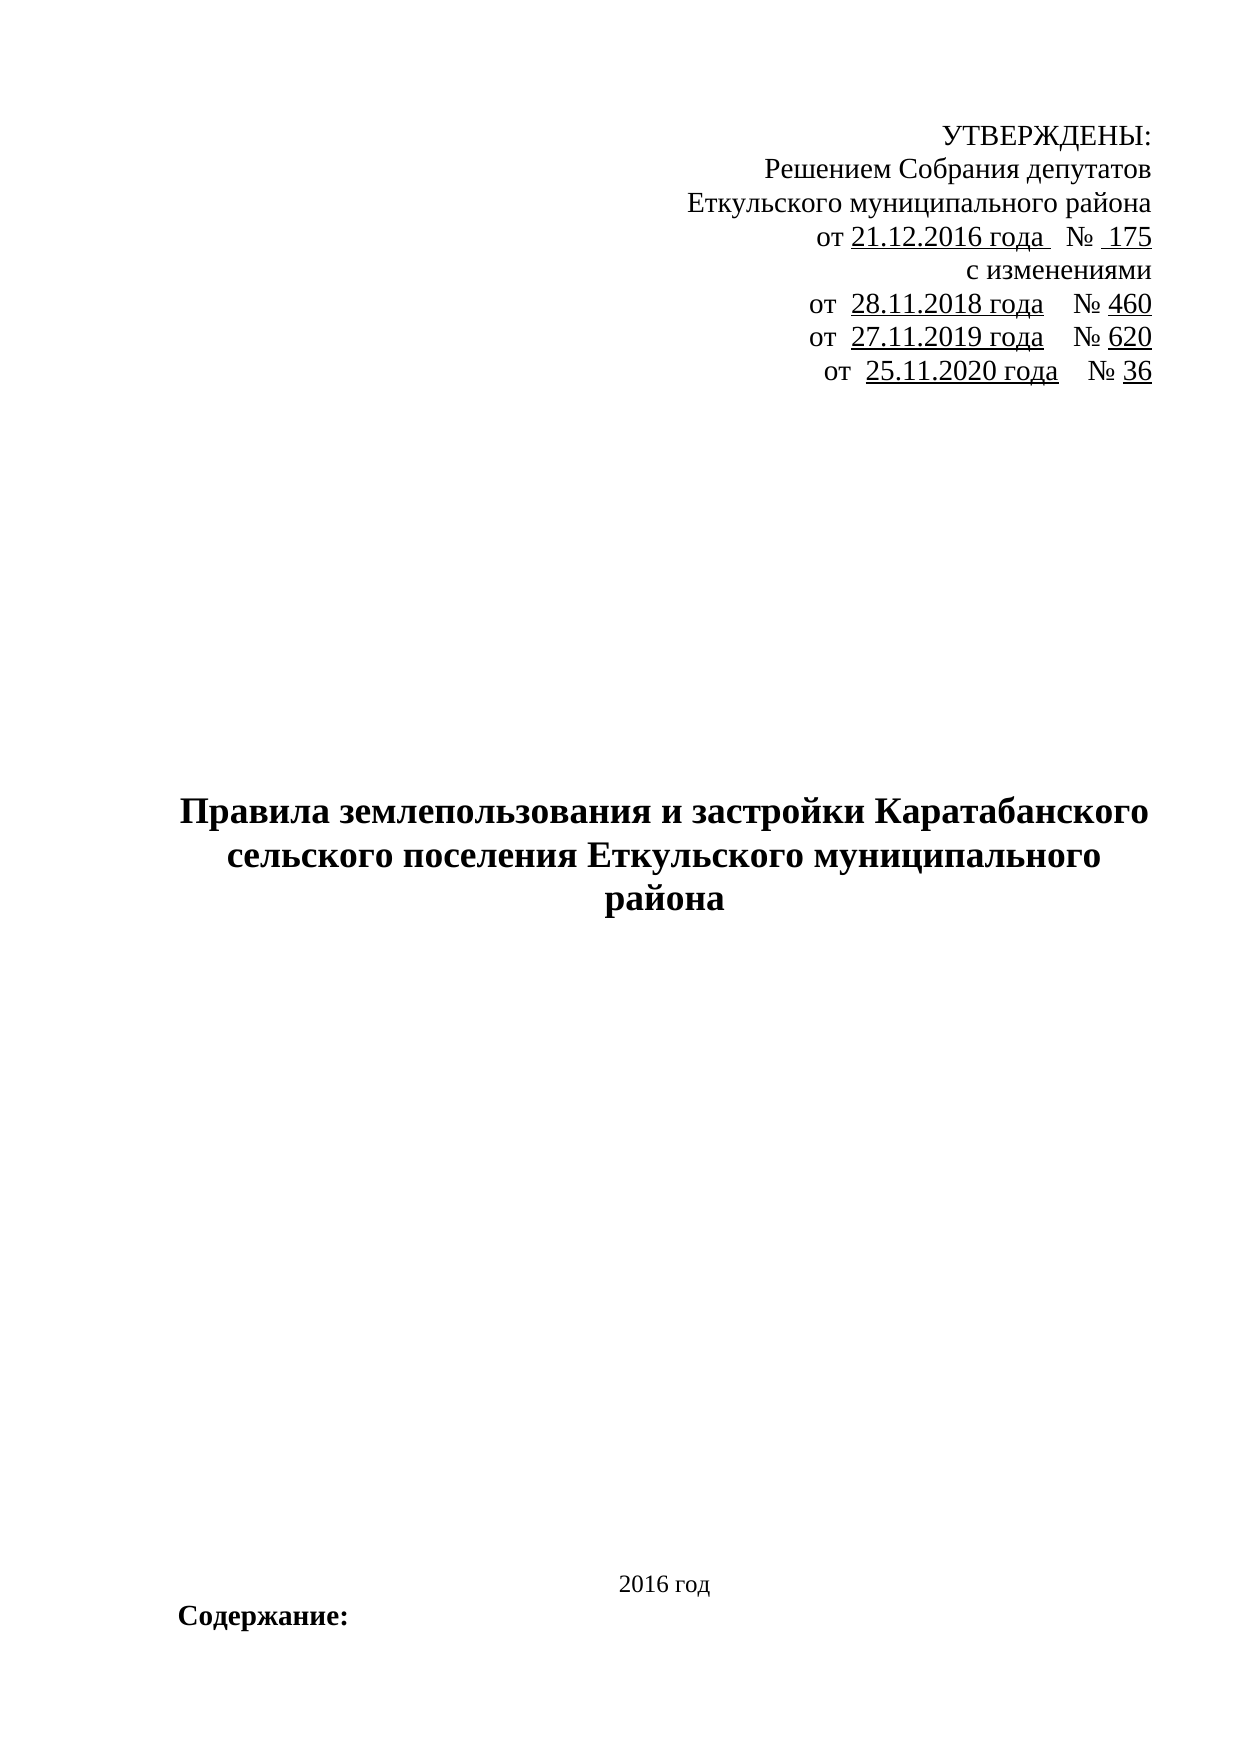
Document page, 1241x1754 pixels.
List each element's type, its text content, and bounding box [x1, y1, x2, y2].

text от 28.11.2018 года № 460 [177, 286, 1152, 319]
text Решением Собрания депутатов [177, 152, 1152, 185]
text УТВЕРЖДЕНЫ: [177, 118, 1152, 152]
text Правила землепользования и застройки Каратабанского сельского поселения Еткульского муниципального района [177, 789, 1152, 918]
text от 21.12.2016 года № 175 [177, 219, 1152, 252]
text от 27.11.2019 года № 620 [177, 319, 1152, 353]
text от 25.11.2020 года № 36 [177, 353, 1152, 386]
text Еткульского муниципального района [177, 185, 1152, 219]
text 2016 год [177, 1569, 1152, 1598]
text Содержание: [177, 1598, 1152, 1632]
text с изменениями [177, 252, 1152, 286]
